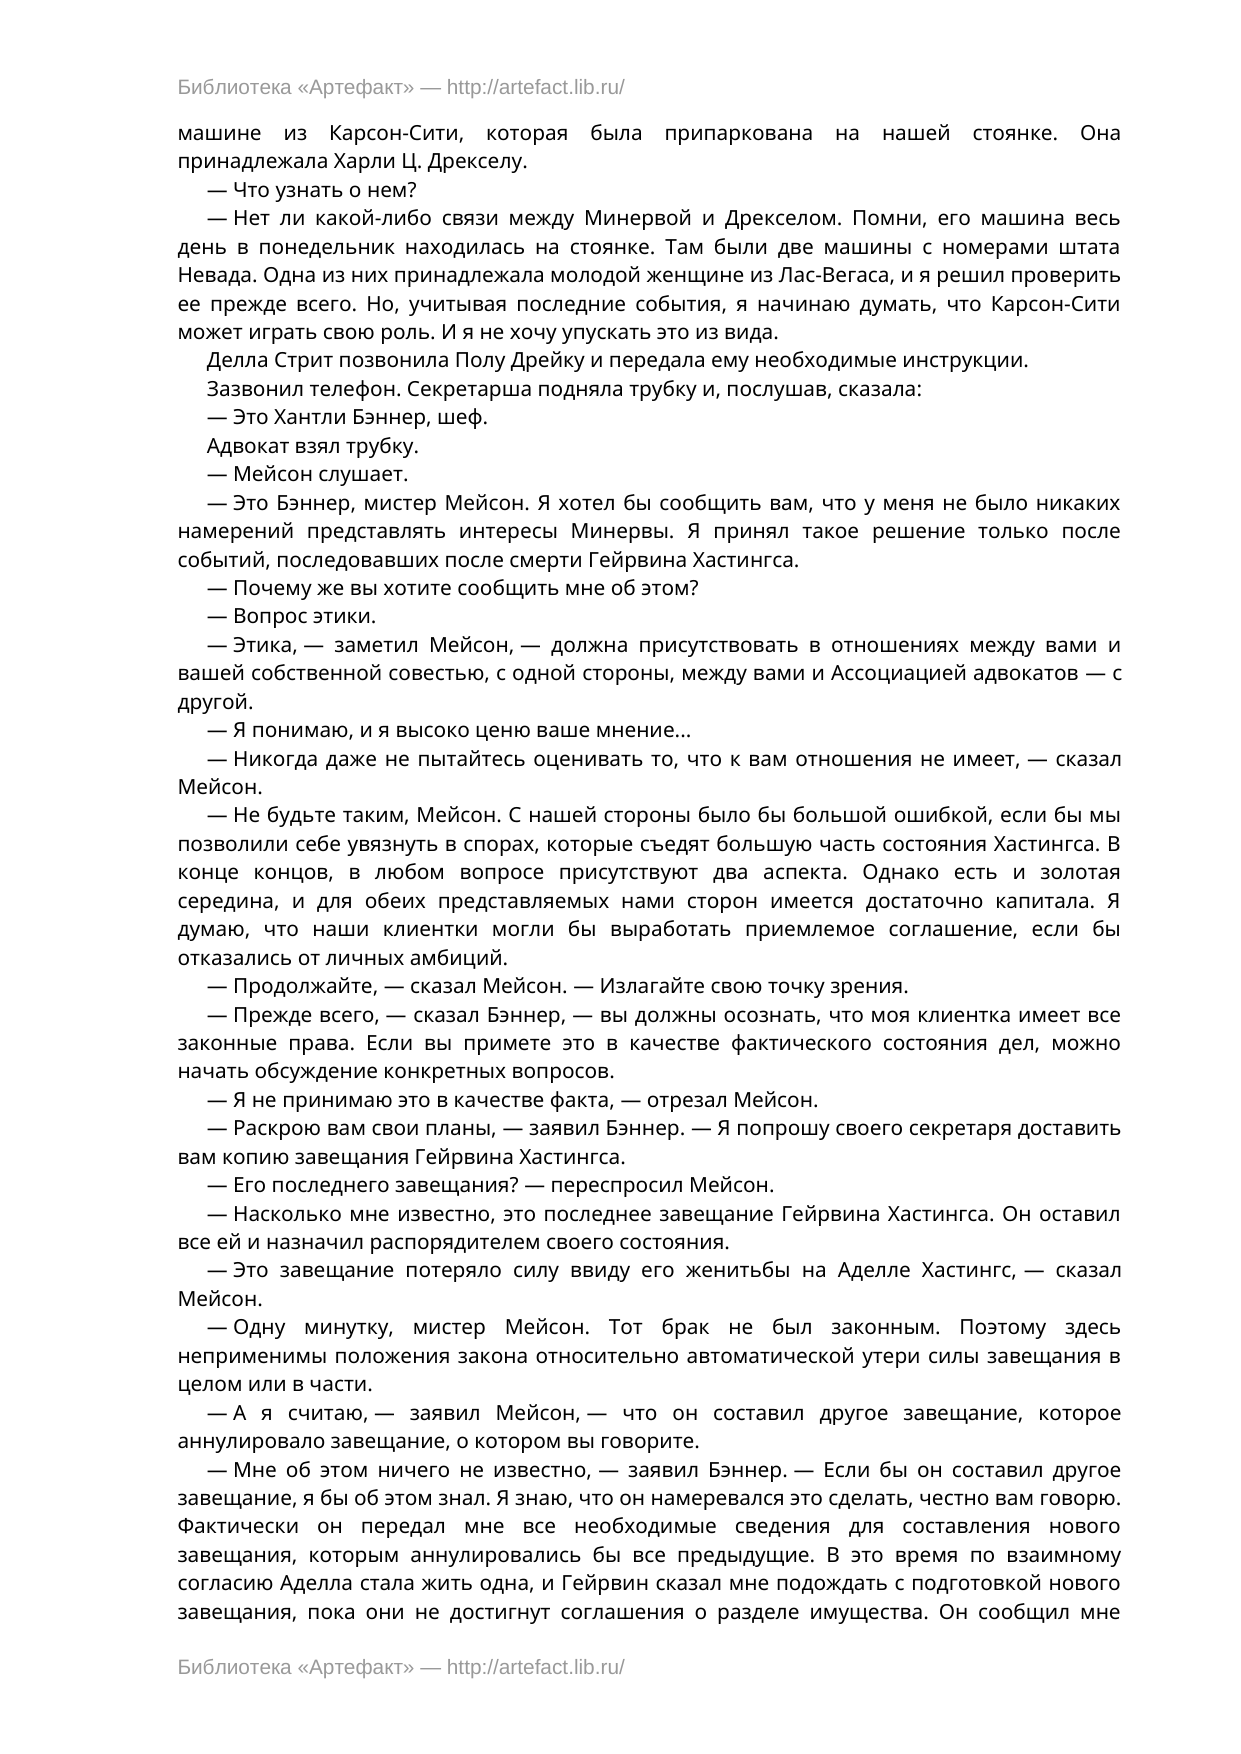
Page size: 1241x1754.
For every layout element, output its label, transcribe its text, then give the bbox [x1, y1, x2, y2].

text — Нет ли какой-либо связи между Минервой и Дрекселом. Помни, его машина весь день в понедельник находилась на стоянке. Там были две машины с номерами штата Невада. Одна из них принадлежала молодой женщине из Лас-Вегаса, и я решил проверить ее прежде всего. Но, учитывая последние события, я начинаю думать, что Карсон-Сити может играть свою роль. И я не хочу упускать это из вида. [177, 203, 1122, 346]
text — Вопрос этики. [177, 602, 1122, 630]
text — Это Бэннер, мистер Мейсон. Я хотел бы сообщить вам, что у меня не было никаких намерений представлять интересы Минервы. Я принял такое решение только после событий, последовавших после смерти Гейрвина Хастингса. [177, 488, 1122, 573]
text — Что узнать о нем? [177, 175, 1122, 203]
text — Это Хантли Бэннер, шеф. [177, 402, 1122, 431]
text — Раскрою вам свои планы, — заявил Бэннер. — Я попрошу своего секретаря доставить вам копию завещания Гейрвина Хастингса. [177, 1113, 1122, 1170]
text — Никогда даже не пытайтесь оценивать то, что к вам отношения не имеет, — сказал Мейсон. [177, 744, 1122, 801]
text — Я не принимаю это в качестве факта, — отрезал Мейсон. [177, 1085, 1122, 1113]
text — Это завещание потеряло силу ввиду его женитьбы на Аделле Хастингс, — сказал Мейсон. [177, 1256, 1122, 1312]
text — Его последнего завещания? — переспросил Мейсон. [177, 1170, 1122, 1199]
text — Мейсон слушает. [177, 459, 1122, 488]
text — Насколько мне известно, это последнее завещание Гейрвина Хастингса. Он оставил все ей и назначил распорядителем своего состояния. [177, 1199, 1122, 1256]
text — Продолжайте, — сказал Мейсон. — Излагайте свою точку зрения. [177, 971, 1122, 1000]
text — Этика, — заметил Мейсон, — должна присутствовать в отношениях между вами и вашей собственной совестью, с одной стороны, между вами и Ассоциацией адвокатов — с другой. [177, 630, 1122, 715]
text Зазвонил телефон. Секретарша подняла трубку и, послушав, сказала: [177, 374, 1122, 402]
text — Не будьте таким, Мейсон. С нашей стороны было бы большой ошибкой, если бы мы позволили себе увязнуть в спорах, которые съедят большую часть состояния Хастингса. В конце концов, в любом вопросе присутствуют два аспекта. Однако есть и золотая середина, и для обеих представляемых нами сторон имеется достаточно капитала. Я думаю, что наши клиентки могли бы выработать приемлемое соглашение, если бы отказались от личных амбиций. [177, 801, 1122, 971]
text — Прежде всего, — сказал Бэннер, — вы должны осознать, что моя клиентка имеет все законные права. Если вы примете это в качестве фактического состояния дел, можно начать обсуждение конкретных вопросов. [177, 1000, 1122, 1085]
text — Я понимаю, и я высоко ценю ваше мнение... [177, 715, 1122, 744]
text — Почему же вы хотите сообщить мне об этом? [177, 573, 1122, 602]
text — А я считаю, — заявил Мейсон, — что он составил другое завещание, которое аннулировало завещание, о котором вы говорите. [177, 1398, 1122, 1455]
text Адвокат взял трубку. [177, 431, 1122, 459]
text Делла Стрит позвонила Полу Дрейку и передала ему необходимые инструкции. [177, 346, 1122, 374]
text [177, 118, 1122, 175]
text — Одну минутку, мистер Мейсон. Тот брак не был законным. Поэтому здесь неприменимы положения закона относительно автоматической утери силы завещания в целом или в части. [177, 1312, 1122, 1398]
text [177, 1455, 1122, 1625]
